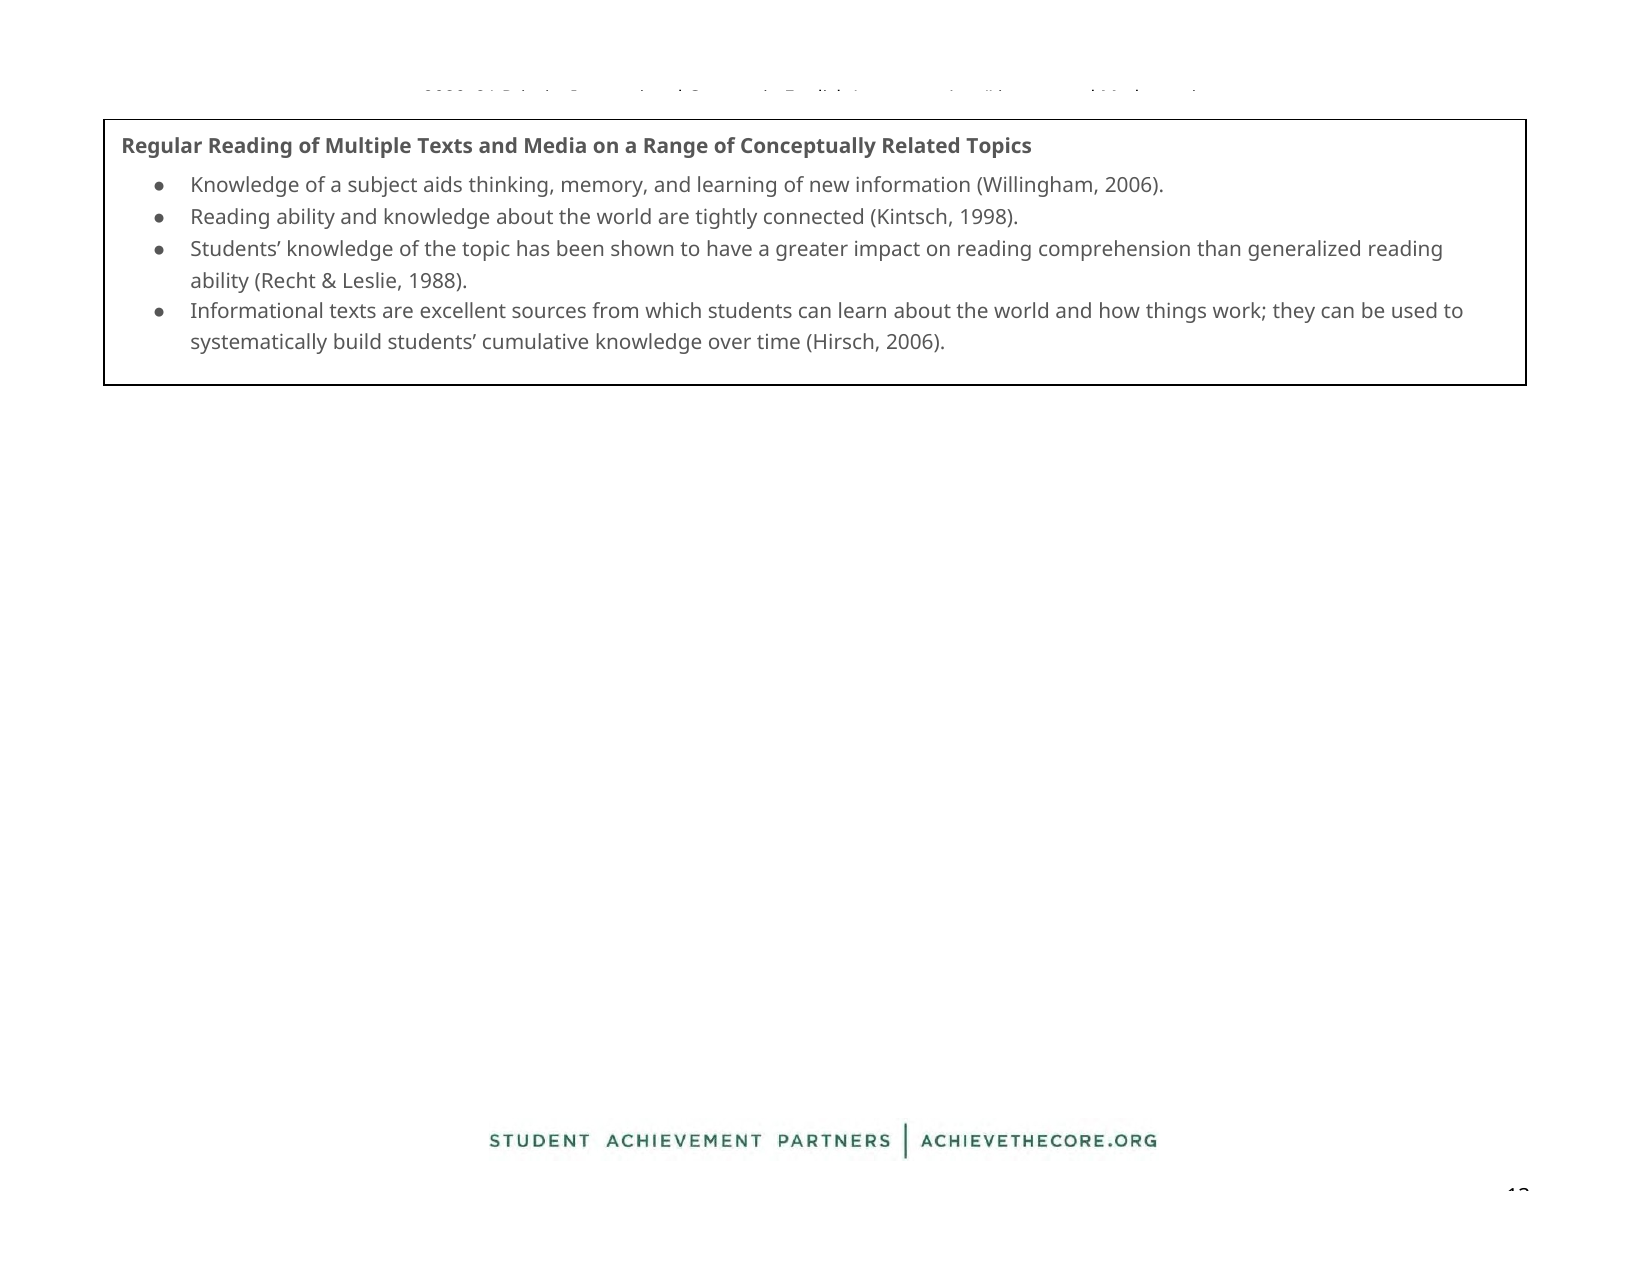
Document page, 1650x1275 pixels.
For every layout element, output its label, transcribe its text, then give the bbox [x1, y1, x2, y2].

table_cell Regular Reading of Multiple Texts and Media on a Range of Conceptually Related Topics Knowledge of a subject aids thinking, memory, and learning of new information (Willingham, 2006). Reading ability and knowledge about the world are tightly connected (Kintsch, 1998). Students’ knowledge of the topic has been shown to have a greater impact on reading comprehension than generalized reading ability (Recht & Leslie, 1988). Informational texts are excellent sources from which students can learn about the world and how things work; they can be used to systematically build students’ cumulative knowledge over time (Hirsch, 2006). [105, 120, 1525, 384]
picture [488, 1118, 1160, 1161]
